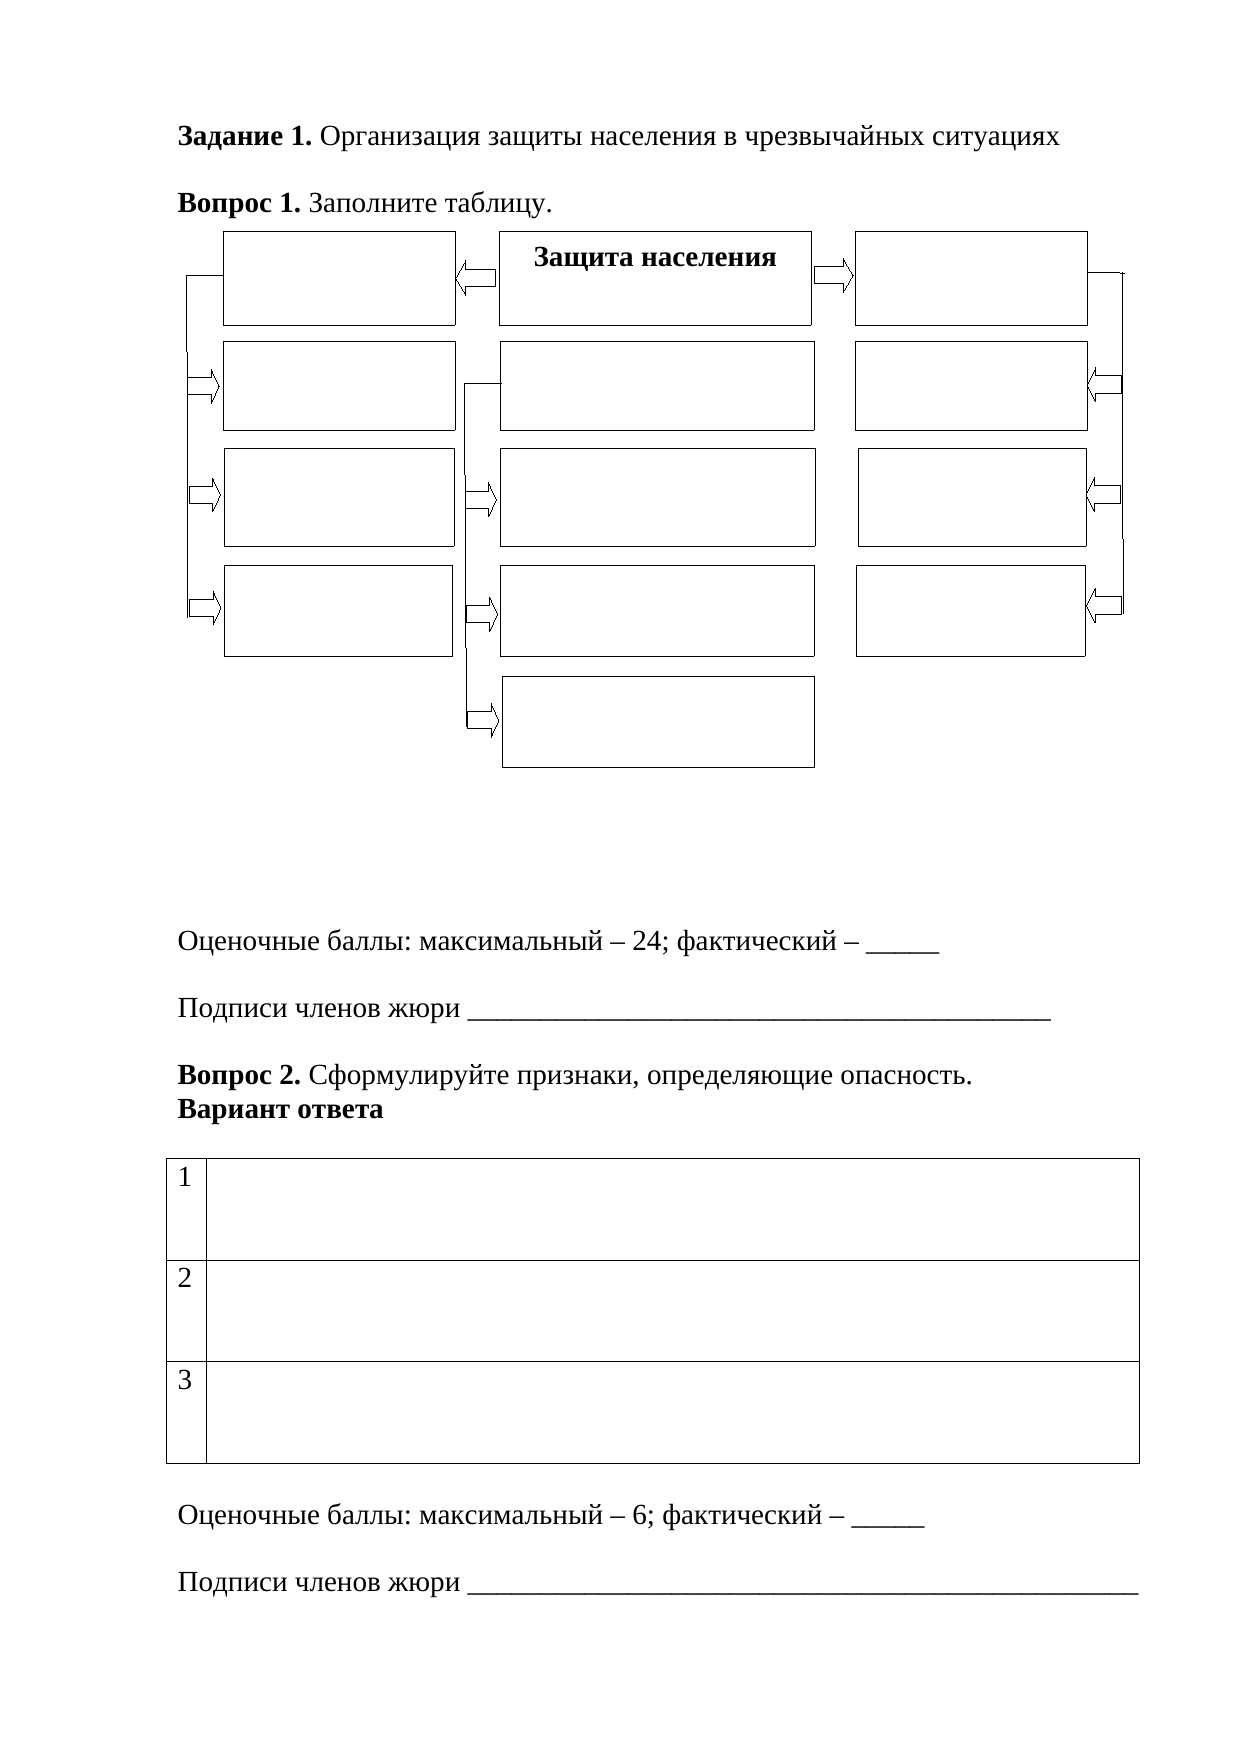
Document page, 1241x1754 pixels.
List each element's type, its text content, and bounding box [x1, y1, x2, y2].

text Задание 1. Организация защиты населения в чрезвычайных ситуациях [177, 118, 1152, 152]
table_header 1 [167, 1159, 206, 1259]
table_cell [207, 1261, 1139, 1361]
list Подписи членов жюри ________________________________________ [177, 990, 1152, 1024]
table_cell [207, 1362, 1139, 1463]
text Вариант ответа [177, 1091, 1152, 1124]
list Подписи членов жюри ______________________________________________ [177, 1564, 1152, 1598]
list Оценочные баллы: максимальный – 24; фактический – _____ [177, 923, 1152, 957]
table_header [207, 1159, 1139, 1259]
list Вопрос 1. Заполните таблицу. [177, 185, 1152, 219]
table_cell 3 [167, 1362, 206, 1463]
list Оценочные баллы: максимальный – 6; фактический – _____ [177, 1497, 1152, 1531]
text Вопрос 2. Сформулируйте признаки, определяющие опасность. [177, 1057, 1152, 1091]
table_cell 2 [167, 1261, 206, 1361]
